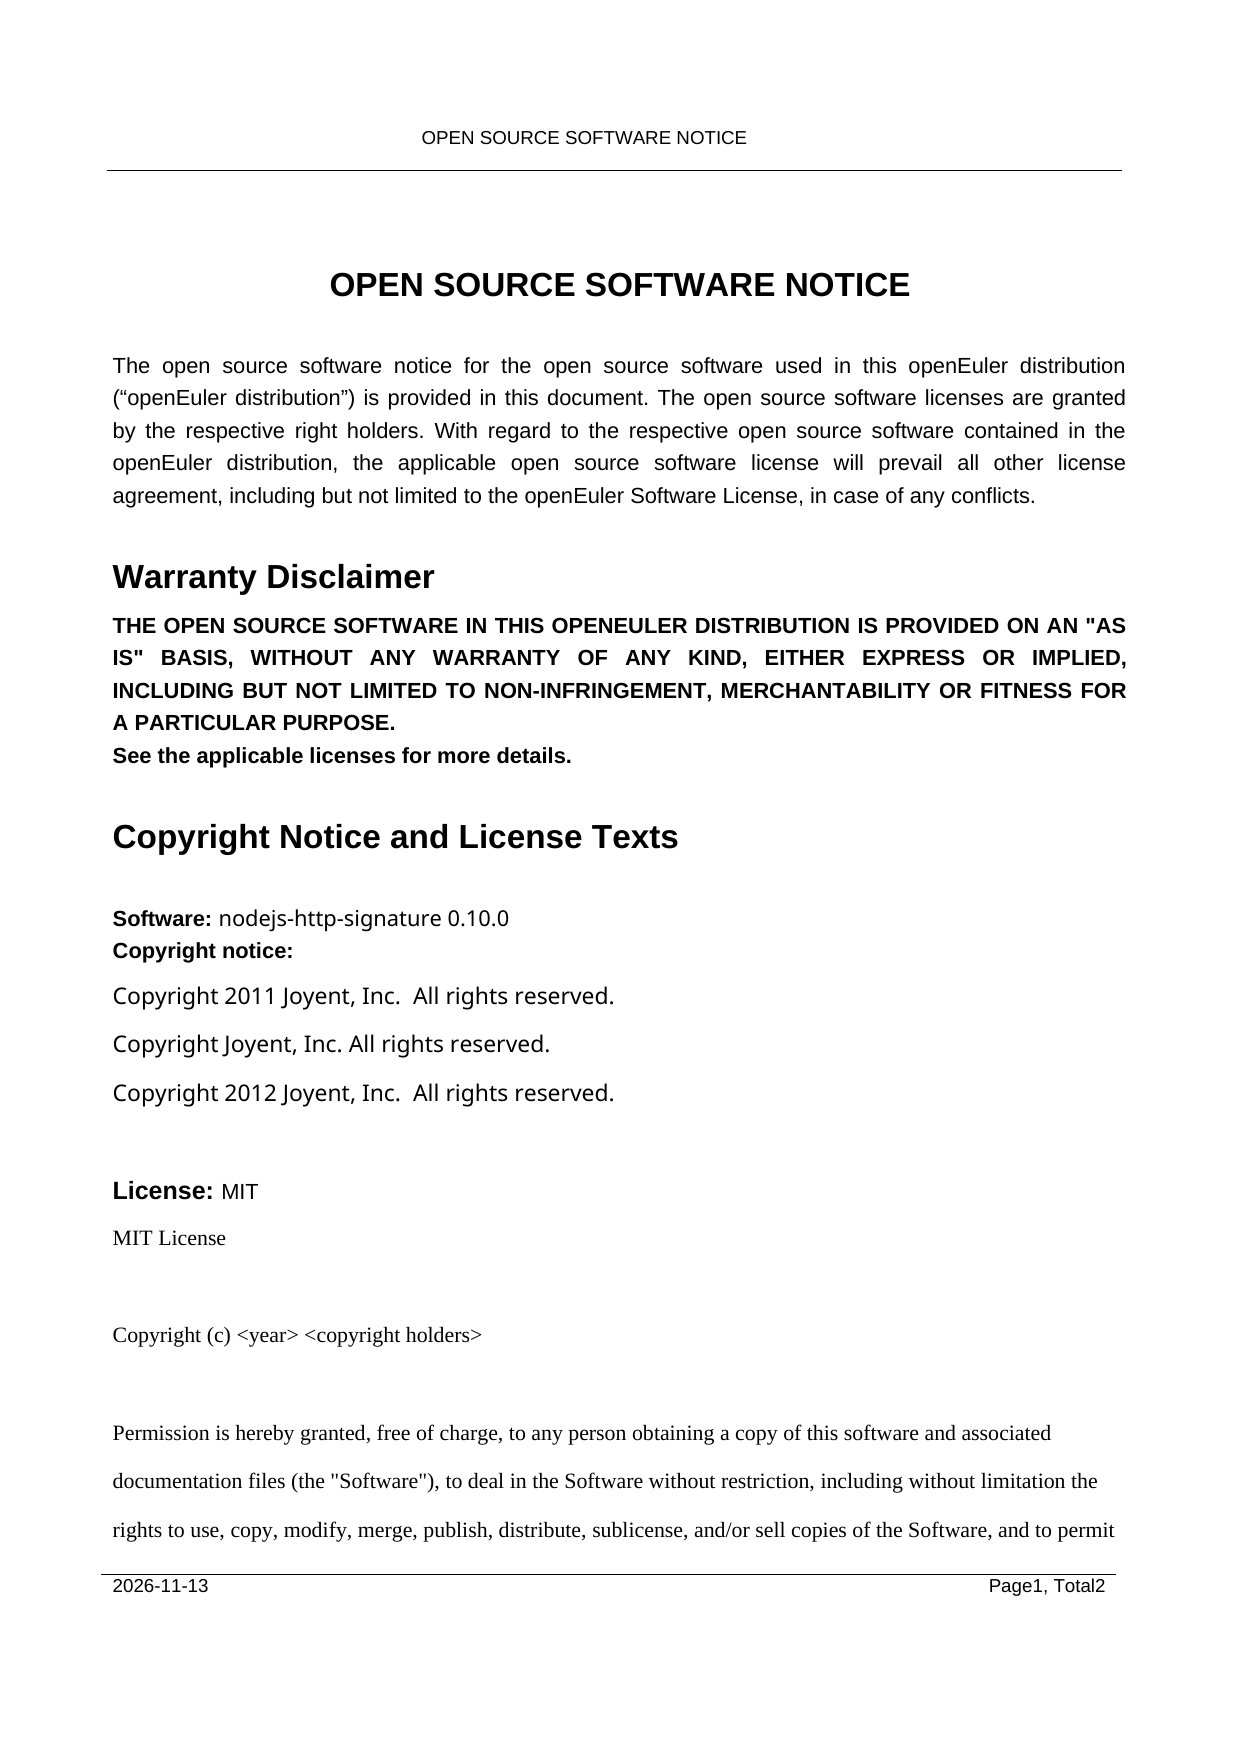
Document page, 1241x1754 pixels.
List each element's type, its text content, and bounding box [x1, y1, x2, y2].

text Copyright notice: [112, 934, 1128, 966]
text OPEN SOURCE SOFTWARE NOTICE [112, 251, 1128, 316]
text Copyright Notice and License Texts [112, 804, 1128, 869]
text Copyright 2011 Joyent, Inc. All rights reserved. Copyright Joyent, Inc. All rights reserved. Copyright 2012 Joyent, Inc. All rights reserved. [112, 979, 1128, 1158]
text THE OPEN SOURCE SOFTWARE IN THIS OPENEULER DISTRIBUTION IS PROVIDED ON AN "AS IS" BASIS, WITHOUT ANY WARRANTY OF ANY KIND, EITHER EXPRESS OR IMPLIED, INCLUDING BUT NOT LIMITED TO NON-INFRINGEMENT, MERCHANTABILITY OR FITNESS FOR A PARTICULAR PURPOSE. See the applicable licenses for more details. [112, 609, 1128, 771]
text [112, 1221, 1128, 1546]
text Warranty Disclaimer [112, 544, 1128, 609]
text License: MIT [112, 1174, 1128, 1207]
text Software: nodejs-http-signature 0.10.0 [112, 901, 1128, 934]
text The open source software notice for the open source software used in this openEuler distribution (“openEuler distribution”) is provided in this document. The open source software licenses are granted by the respective right holders. With regard to the respective open source software contained in the openEuler distribution, the applicable open source software license will prevail all other license agreement, including but not limited to the openEuler Software License, in case of any conflicts. [112, 349, 1128, 511]
